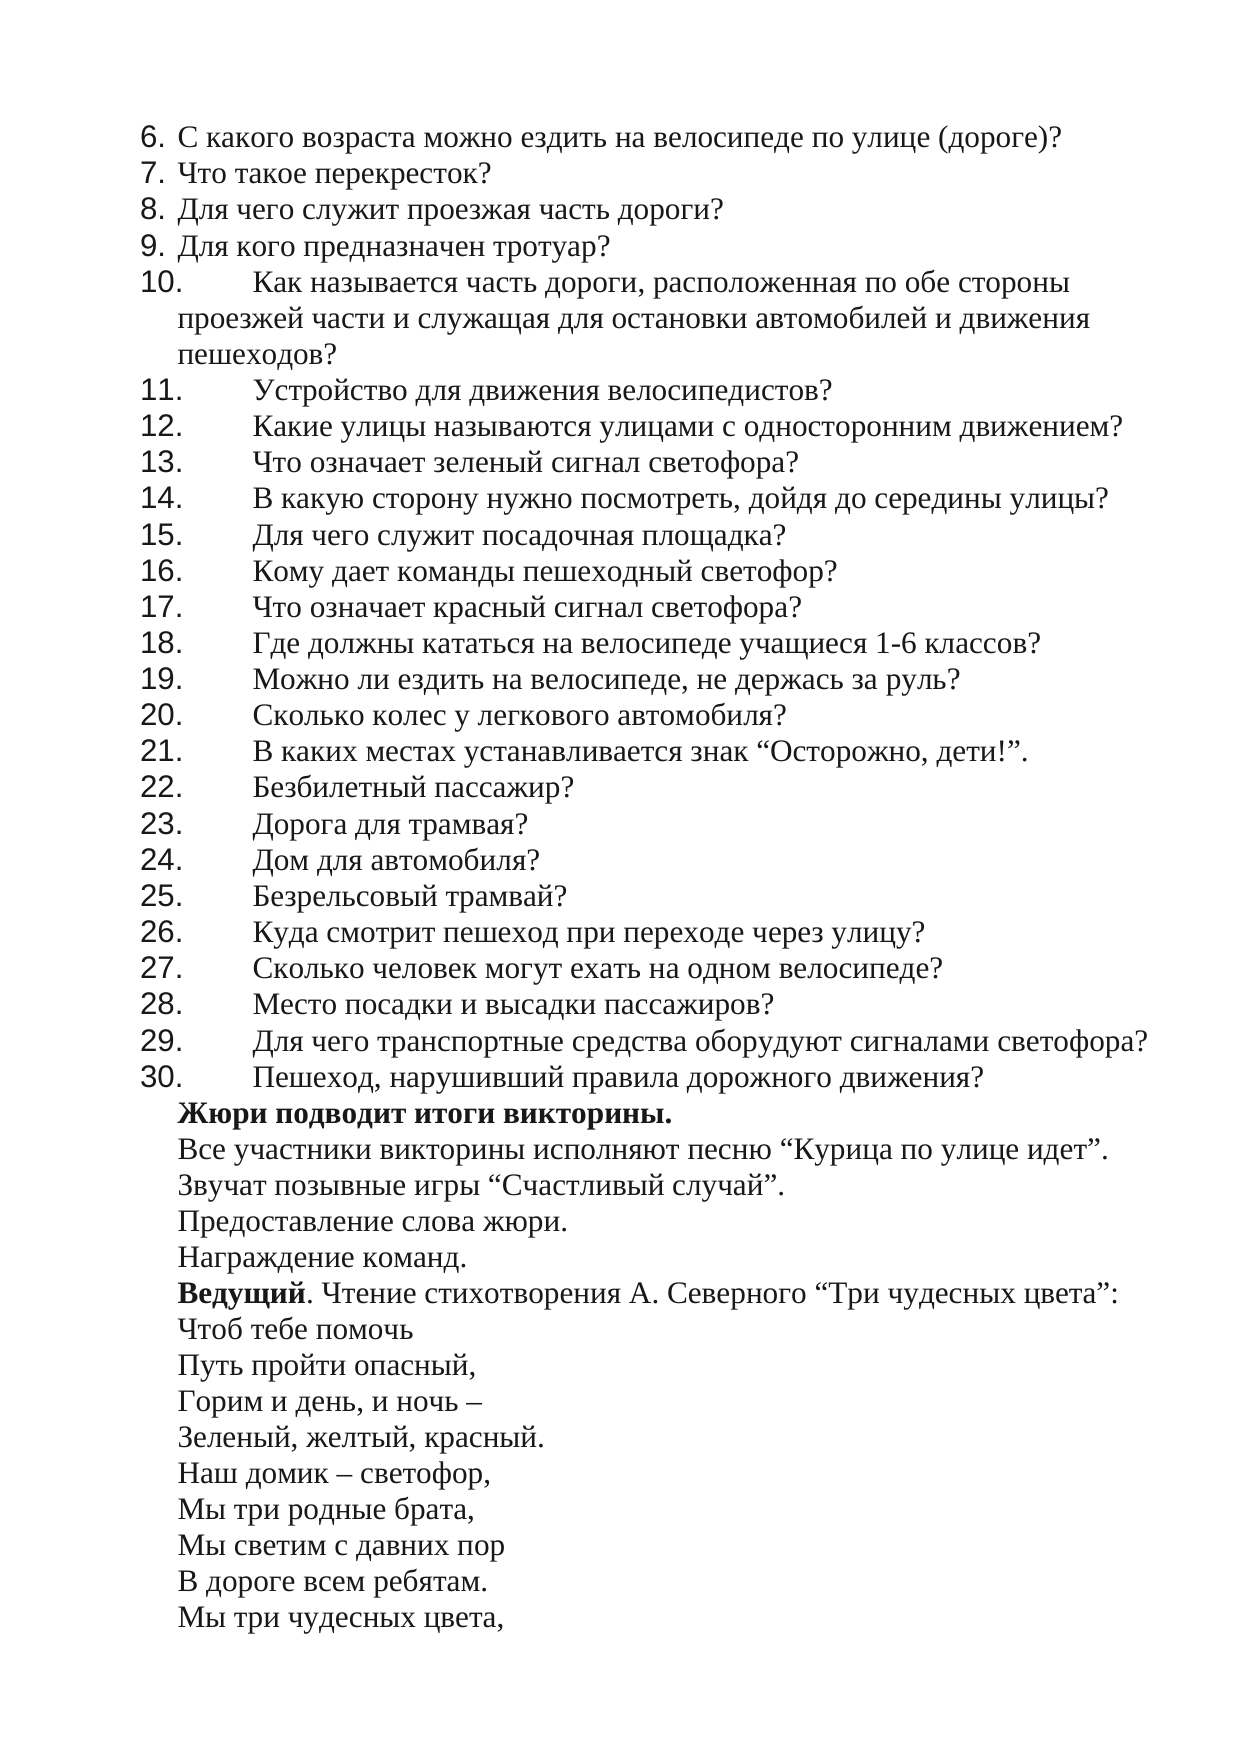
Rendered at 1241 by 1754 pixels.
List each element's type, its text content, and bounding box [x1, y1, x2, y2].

list Пешеход, нарушивший правила дорожного движения? [140, 1058, 1152, 1094]
list Устройство для движения велосипедистов? [140, 371, 1152, 407]
text Жюри подводит итоги викторины. [177, 1094, 1152, 1130]
list В каких местах устанавливается знак “Осторожно, дети!”. [140, 732, 1152, 768]
list Что означает зеленый сигнал светофора? [140, 443, 1152, 479]
list Что такое перекресток? [140, 154, 1152, 190]
list Безрельсовый трамвай? [140, 877, 1152, 913]
list Сколько колес у легкового автомобиля? [140, 696, 1152, 732]
list Для чего служит проезжая часть дороги? [140, 190, 1152, 227]
list Для кого предназначен тротуар? [140, 227, 1152, 263]
text Награждение команд. [177, 1238, 1152, 1274]
list Кому дает команды пешеходный светофор? [140, 552, 1152, 588]
list Как называется часть дороги, расположенная по обе стороны проезжей части и служащая для остановки автомобилей и движения пешеходов? [140, 263, 1152, 371]
text Предоставление слова жюри. [177, 1202, 1152, 1238]
list Дом для автомобиля? [140, 841, 1152, 877]
list Что означает красный сигнал светофора? [140, 588, 1152, 624]
list В какую сторону нужно посмотреть, дойдя до середины улицы? [140, 479, 1152, 516]
list Где должны кататься на велосипеде учащиеся 1-6 классов? [140, 624, 1152, 660]
list Место посадки и высадки пассажиров? [140, 985, 1152, 1022]
list Куда смотрит пешеход при переходе через улицу? [140, 913, 1152, 949]
list Какие улицы называются улицами с односторонним движением? [140, 407, 1152, 443]
list Можно ли ездить на велосипеде, не держась за руль? [140, 660, 1152, 696]
list Для чего служит посадочная площадка? [140, 516, 1152, 552]
list Безбилетный пассажир? [140, 768, 1152, 805]
text Ведущий. Чтение стихотворения А. Северного “Три чудесных цвета”: [177, 1274, 1152, 1310]
list Для чего транспортные средства оборудуют сигналами светофора? [140, 1022, 1152, 1058]
list С какого возраста можно ездить на велосипеде по улице (дороге)? [140, 118, 1152, 154]
text Все участники викторины исполняют песню “Курица по улице идет”. [177, 1130, 1152, 1166]
text Звучат позывные игры “Счастливый случай”. [177, 1166, 1152, 1202]
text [177, 1310, 1152, 1634]
list Дорога для трамвая? [140, 805, 1152, 841]
list Сколько человек могут ехать на одном велосипеде? [140, 949, 1152, 985]
